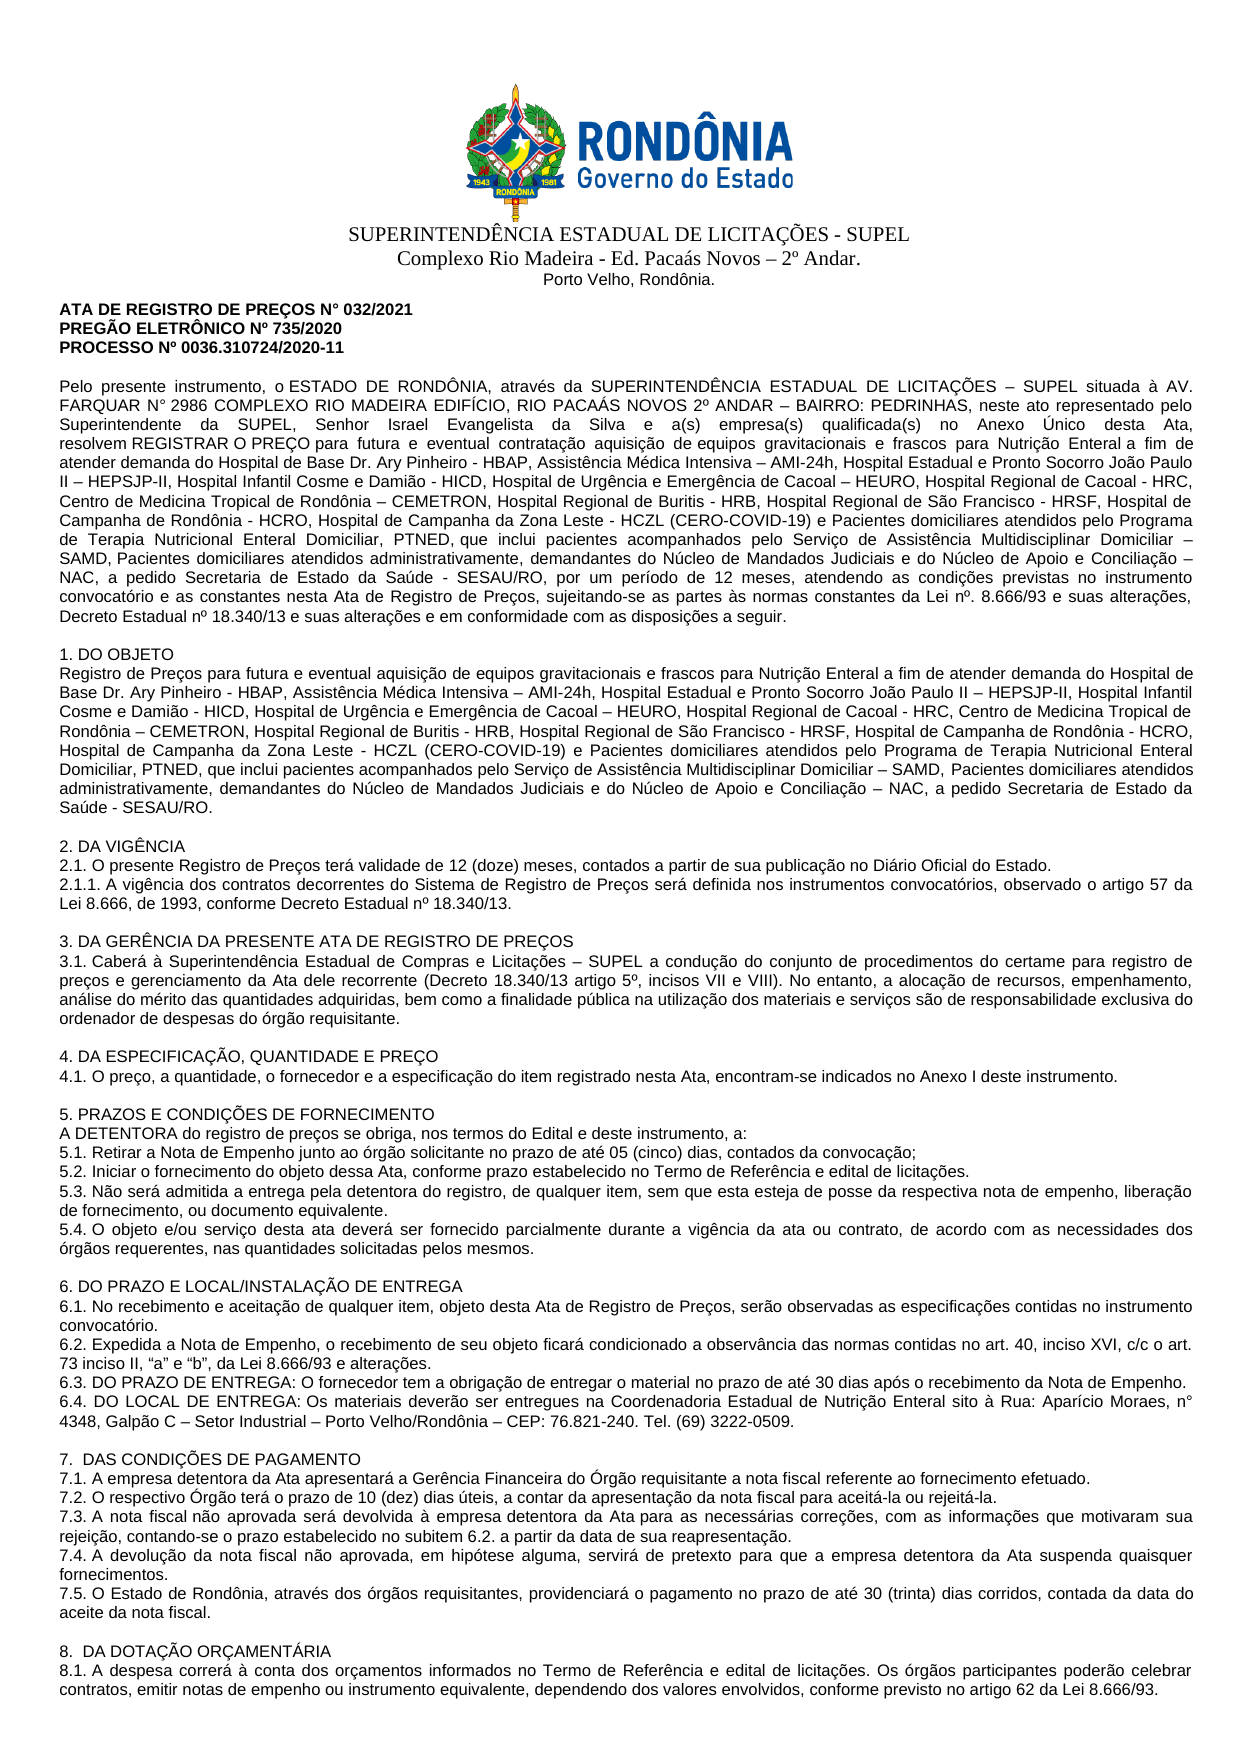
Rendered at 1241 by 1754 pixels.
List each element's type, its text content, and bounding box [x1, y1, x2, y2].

text 5.4. O objeto e/ou serviço desta ata deverá ser fornecido parcialmente durante a vigência da ata ou contrato, de acordo com as necessidades dos órgãos requerentes, nas quantidades solicitadas pelos mesmos. [59, 1220, 1194, 1258]
text 7.1. A empresa detentora da Ata apresentará a Gerência Financeira do Órgão requisitante a nota fiscal referente ao fornecimento efetuado. [59, 1469, 1194, 1488]
text 6.3. DO PRAZO DE ENTREGA: O fornecedor tem a obrigação de entregar o material no prazo de até 30 dias após o recebimento da Nota de Empenho. [59, 1373, 1194, 1392]
text Complexo Rio Madeira - Ed. Pacaás Novos – 2º Andar. [59, 246, 1199, 270]
picture [465, 83, 793, 222]
text 8.1. A despesa correrá à conta dos orçamentos informados no Termo de Referência e edital de licitações. Os órgãos participantes poderão celebrar contratos, emitir notas de empenho ou instrumento equivalente, dependendo dos valores envolvidos, conforme previsto no artigo 62 da Lei 8.666/93. [59, 1661, 1194, 1699]
text 5. PRAZOS E CONDIÇÕES DE FORNECIMENTO [59, 1105, 1194, 1124]
text Porto Velho, Rondônia. [59, 270, 1199, 289]
text A DETENTORA do registro de preços se obriga, nos termos do Edital e deste instrumento, a: [59, 1124, 1194, 1143]
text 6.4. DO LOCAL DE ENTREGA: Os materiais deverão ser entregues na Coordenadoria Estadual de Nutrição Enteral sito à Rua: Aparício Moraes, n° 4348, Galpão C – Setor Industrial – Porto Velho/Rondônia – CEP: 76.821-240. Tel. (69) 3222-0509. [59, 1392, 1194, 1431]
text PROCESSO Nº 0036.310724/2020-11 [59, 338, 1194, 357]
text 2. DA VIGÊNCIA [59, 836, 1194, 856]
text 6.2. Expedida a Nota de Empenho, o recebimento de seu objeto ficará condicionado a observância das normas contidas no art. 40, inciso XVI, c/c o art. 73 inciso II, “a” e “b”, da Lei 8.666/93 e alterações. [59, 1335, 1194, 1373]
text 1. DO OBJETO [59, 645, 1194, 664]
text 7.3. A nota fiscal não aprovada será devolvida à empresa detentora da Ata para as necessárias correções, com as informações que motivaram sua rejeição, contando-se o prazo estabelecido no subitem 6.2. a partir da data de sua reapresentação. [59, 1507, 1194, 1546]
text Registro de Preços para futura e eventual aquisição de equipos gravitacionais e frascos para Nutrição Enteral a fim de atender demanda do Hospital de Base Dr. Ary Pinheiro - HBAP, Assistência Médica Intensiva – AMI-24h, Hospital Estadual e Pronto Socorro João Paulo II – HEPSJP-II, Hospital Infantil Cosme e Damião - HICD, Hospital de Urgência e Emergência de Cacoal – HEURO, Hospital Regional de Cacoal - HRC, Centro de Medicina Tropical de Rondônia – CEMETRON, Hospital Regional de Buritis - HRB, Hospital Regional de São Francisco - HRSF, Hospital de Campanha de Rondônia - HCRO, Hospital de Campanha da Zona Leste - HCZL (CERO-COVID-19) e Pacientes domiciliares atendidos pelo Programa de Terapia Nutricional Enteral Domiciliar, PTNED, que inclui pacientes acompanhados pelo Serviço de Assistência Multidisciplinar Domiciliar – SAMD, Pacientes domiciliares atendidos administrativamente, demandantes do Núcleo de Mandados Judiciais e do Núcleo de Apoio e Conciliação – NAC, a pedido Secretaria de Estado da Saúde - SESAU/RO. [59, 664, 1194, 817]
text PREGÃO ELETRÔNICO Nº 735/2020 [59, 319, 1194, 338]
text 6.1. No recebimento e aceitação de qualquer item, objeto desta Ata de Registro de Preços, serão observadas as especificações contidas no instrumento convocatório. [59, 1296, 1194, 1335]
text SUPERINTENDÊNCIA ESTADUAL DE LICITAÇÕES - SUPEL [59, 222, 1199, 246]
text 5.3. Não será admitida a entrega pela detentora do registro, de qualquer item, sem que esta esteja de posse da respectiva nota de empenho, liberação de fornecimento, ou documento equivalente. [59, 1181, 1194, 1220]
text 2.1.1. A vigência dos contratos decorrentes do Sistema de Registro de Preços será definida nos instrumentos convocatórios, observado o artigo 57 da Lei 8.666, de 1993, conforme Decreto Estadual nº 18.340/13. [59, 875, 1194, 913]
text 7.2. O respectivo Órgão terá o prazo de 10 (dez) dias úteis, a contar da apresentação da nota fiscal para aceitá-la ou rejeitá-la. [59, 1488, 1194, 1507]
text 5.1. Retirar a Nota de Empenho junto ao órgão solicitante no prazo de até 05 (cinco) dias, contados da convocação; [59, 1143, 1194, 1162]
text 8. DA DOTAÇÃO ORÇAMENTÁRIA [59, 1641, 1194, 1661]
text 3.1. Caberá à Superintendência Estadual de Compras e Licitações – SUPEL a condução do conjunto de procedimentos do certame para registro de preços e gerenciamento da Ata dele recorrente (Decreto 18.340/13 artigo 5º, incisos VII e VIII). No entanto, a alocação de recursos, empenhamento, análise do mérito das quantidades adquiridas, bem como a finalidade pública na utilização dos materiais e serviços são de responsabilidade exclusiva do ordenador de despesas do órgão requisitante. [59, 951, 1194, 1028]
text Pelo presente instrumento, o ESTADO DE RONDÔNIA, através da SUPERINTENDÊNCIA ESTADUAL DE LICITAÇÕES – SUPEL situada à AV. FARQUAR N° 2986 COMPLEXO RIO MADEIRA EDIFÍCIO, RIO PACAÁS NOVOS 2º ANDAR – BAIRRO: PEDRINHAS, neste ato representado pelo Superintendente da SUPEL, Senhor Israel Evangelista da Silva e a(s) empresa(s) qualificada(s) no Anexo Único desta Ata, resolvem REGISTRAR O PREÇO para futura e eventual contratação aquisição de equipos gravitacionais e frascos para Nutrição Enteral a fim de atender demanda do Hospital de Base Dr. Ary Pinheiro - HBAP, Assistência Médica Intensiva – AMI-24h, Hospital Estadual e Pronto Socorro João Paulo II – HEPSJP-II, Hospital Infantil Cosme e Damião - HICD, Hospital de Urgência e Emergência de Cacoal – HEURO, Hospital Regional de Cacoal - HRC, Centro de Medicina Tropical de Rondônia – CEMETRON, Hospital Regional de Buritis - HRB, Hospital Regional de São Francisco - HRSF, Hospital de Campanha de Rondônia - HCRO, Hospital de Campanha da Zona Leste - HCZL (CERO-COVID-19) e Pacientes domiciliares atendidos pelo Programa de Terapia Nutricional Enteral Domiciliar, PTNED, que inclui pacientes acompanhados pelo Serviço de Assistência Multidisciplinar Domiciliar – SAMD, Pacientes domiciliares atendidos administrativamente, demandantes do Núcleo de Mandados Judiciais e do Núcleo de Apoio e Conciliação – NAC, a pedido Secretaria de Estado da Saúde - SESAU/RO, por um período de 12 meses, atendendo as condições previstas no instrumento convocatório e as constantes nesta Ata de Registro de Preços, sujeitando-se as partes às normas constantes da Lei nº. 8.666/93 e suas alterações, Decreto Estadual nº 18.340/13 e suas alterações e em conformidade com as disposições a seguir. [59, 376, 1194, 626]
text 5.2. Iniciar o fornecimento do objeto dessa Ata, conforme prazo estabelecido no Termo de Referência e edital de licitações. [59, 1162, 1194, 1181]
text 2.1. O presente Registro de Preços terá validade de 12 (doze) meses, contados a partir de sua publicação no Diário Oficial do Estado. [59, 856, 1194, 875]
text 4.1. O preço, a quantidade, o fornecedor e a especificação do item registrado nesta Ata, encontram-se indicados no Anexo I deste instrumento. [59, 1066, 1194, 1086]
text 7.5. O Estado de Rondônia, através dos órgãos requisitantes, providenciará o pagamento no prazo de até 30 (trinta) dias corridos, contada da data do aceite da nota fiscal. [59, 1584, 1194, 1622]
text 7. DAS CONDIÇÕES DE PAGAMENTO [59, 1450, 1194, 1469]
text 6. DO PRAZO E LOCAL/INSTALAÇÃO DE ENTREGA [59, 1277, 1194, 1296]
text ATA DE REGISTRO DE PREÇOS N° 032/2021 [59, 300, 1194, 319]
text 7.4. A devolução da nota fiscal não aprovada, em hipótese alguma, servirá de pretexto para que a empresa detentora da Ata suspenda quaisquer fornecimentos. [59, 1546, 1194, 1584]
text 4. DA ESPECIFICAÇÃO, QUANTIDADE E PREÇO [59, 1047, 1194, 1066]
text 3. DA GERÊNCIA DA PRESENTE ATA DE REGISTRO DE PREÇOS [59, 932, 1194, 951]
